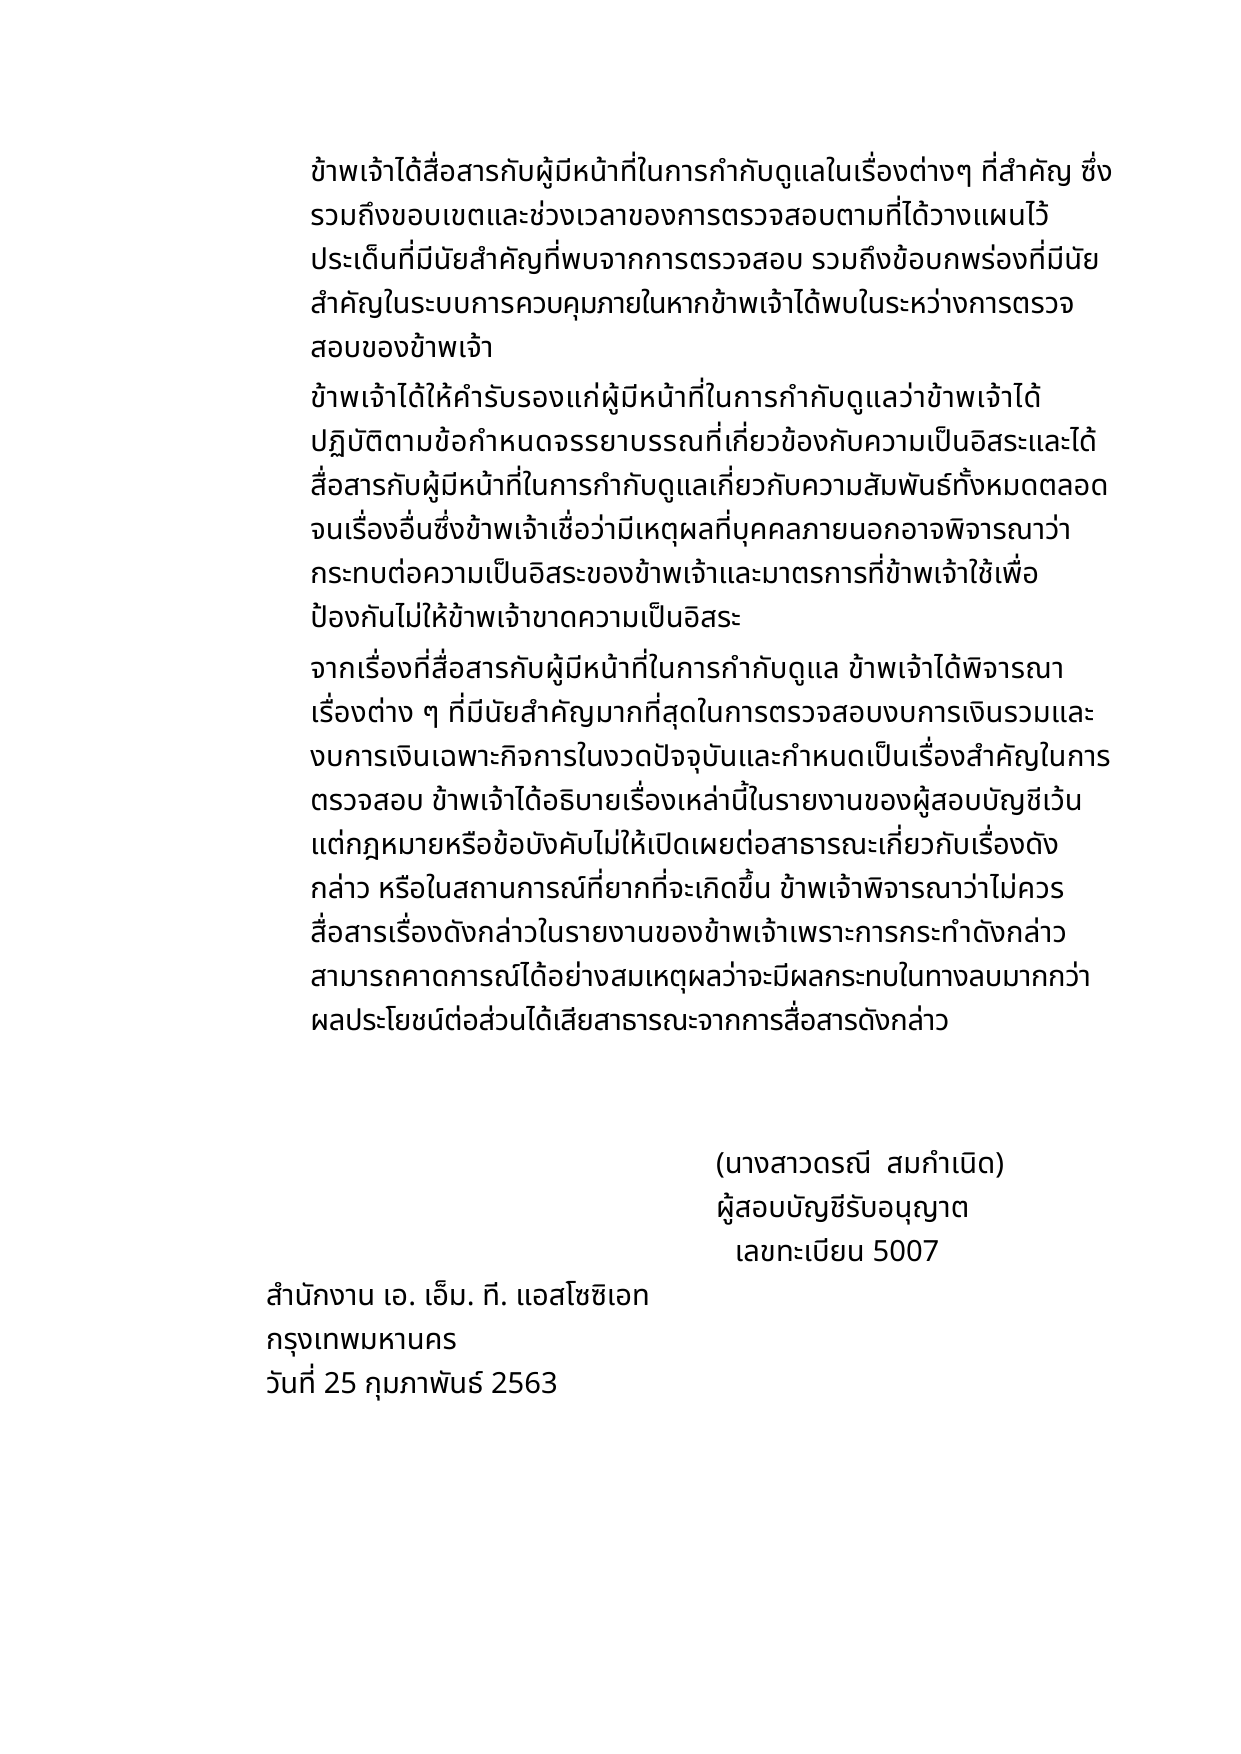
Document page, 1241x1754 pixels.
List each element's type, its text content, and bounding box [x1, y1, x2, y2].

text ข้าพเจ้าได้สื่อสารกับผู้มีหน้าที่ในการกำกับดูแลในเรื่องต่างๆ ที่สำคัญ ซึ่งรวมถึงขอบเขตและช่วงเวลาของการตรวจสอบตามที่ได้วางแผนไว้ ประเด็นที่มีนัยสำคัญที่พบจากการตรวจสอบ รวมถึงข้อบกพร่องที่มีนัยสำคัญในระบบการควบคุมภายในหากข้าพเจ้าได้พบในระหว่างการตรวจสอบของข้าพเจ้า [310, 150, 1113, 370]
text เลขทะเบียน 5007 [311, 1230, 1113, 1274]
text จากเรื่องที่สื่อสารกับผู้มีหน้าที่ในการกำกับดูแล ข้าพเจ้าได้พิจารณาเรื่องต่าง ๆ ที่มีนัยสำคัญมากที่สุดในการตรวจสอบงบการเงินรวมและงบการเงินเฉพาะกิจการในงวดปัจจุบันและกำหนดเป็นเรื่องสำคัญในการตรวจสอบ ข้าพเจ้าได้อธิบายเรื่องเหล่านี้ในรายงานของผู้สอบบัญชีเว้นแต่กฎหมายหรือข้อบังคับไม่ให้เปิดเผยต่อสาธารณะเกี่ยวกับเรื่องดังกล่าว หรือในสถานการณ์ที่ยากที่จะเกิดขึ้น ข้าพเจ้าพิจารณาว่าไม่ควรสื่อสารเรื่องดังกล่าวในรายงานของข้าพเจ้าเพราะการกระทำดังกล่าวสามารถคาดการณ์ได้อย่างสมเหตุผลว่าจะมีผลกระทบในทางลบมากกว่าผลประโยชน์ต่อส่วนได้เสียสาธารณะจากการสื่อสารดังกล่าว [310, 647, 1113, 1044]
text ข้าพเจ้าได้ให้คำรับรองแก่ผู้มีหน้าที่ในการกำกับดูแลว่าข้าพเจ้าได้ปฏิบัติตามข้อกำหนดจรรยาบรรณที่เกี่ยวข้องกับความเป็นอิสระและได้สื่อสารกับผู้มีหน้าที่ในการกำกับดูแลเกี่ยวกับความสัมพันธ์ทั้งหมดตลอดจนเรื่องอื่นซึ่งข้าพเจ้าเชื่อว่ามีเหตุผลที่บุคคลภายนอกอาจพิจารณาว่ากระทบต่อความเป็นอิสระของข้าพเจ้าและมาตรการที่ข้าพเจ้าใช้เพื่อป้องกันไม่ให้ข้าพเจ้าขาดความเป็นอิสระ [310, 377, 1113, 641]
text กรุงเทพมหานคร [266, 1319, 1113, 1363]
text สำนักงาน เอ. เอ็ม. ที. แอสโซซิเอท [266, 1274, 1113, 1319]
text ผู้สอบบัญชีรับอนุญาต [716, 1186, 1113, 1230]
text วันที่ 25 กุมภาพันธ์ 2563 [266, 1363, 1113, 1407]
subtitle (นางสาวดรณี สมกำเนิด) [311, 1142, 1113, 1186]
